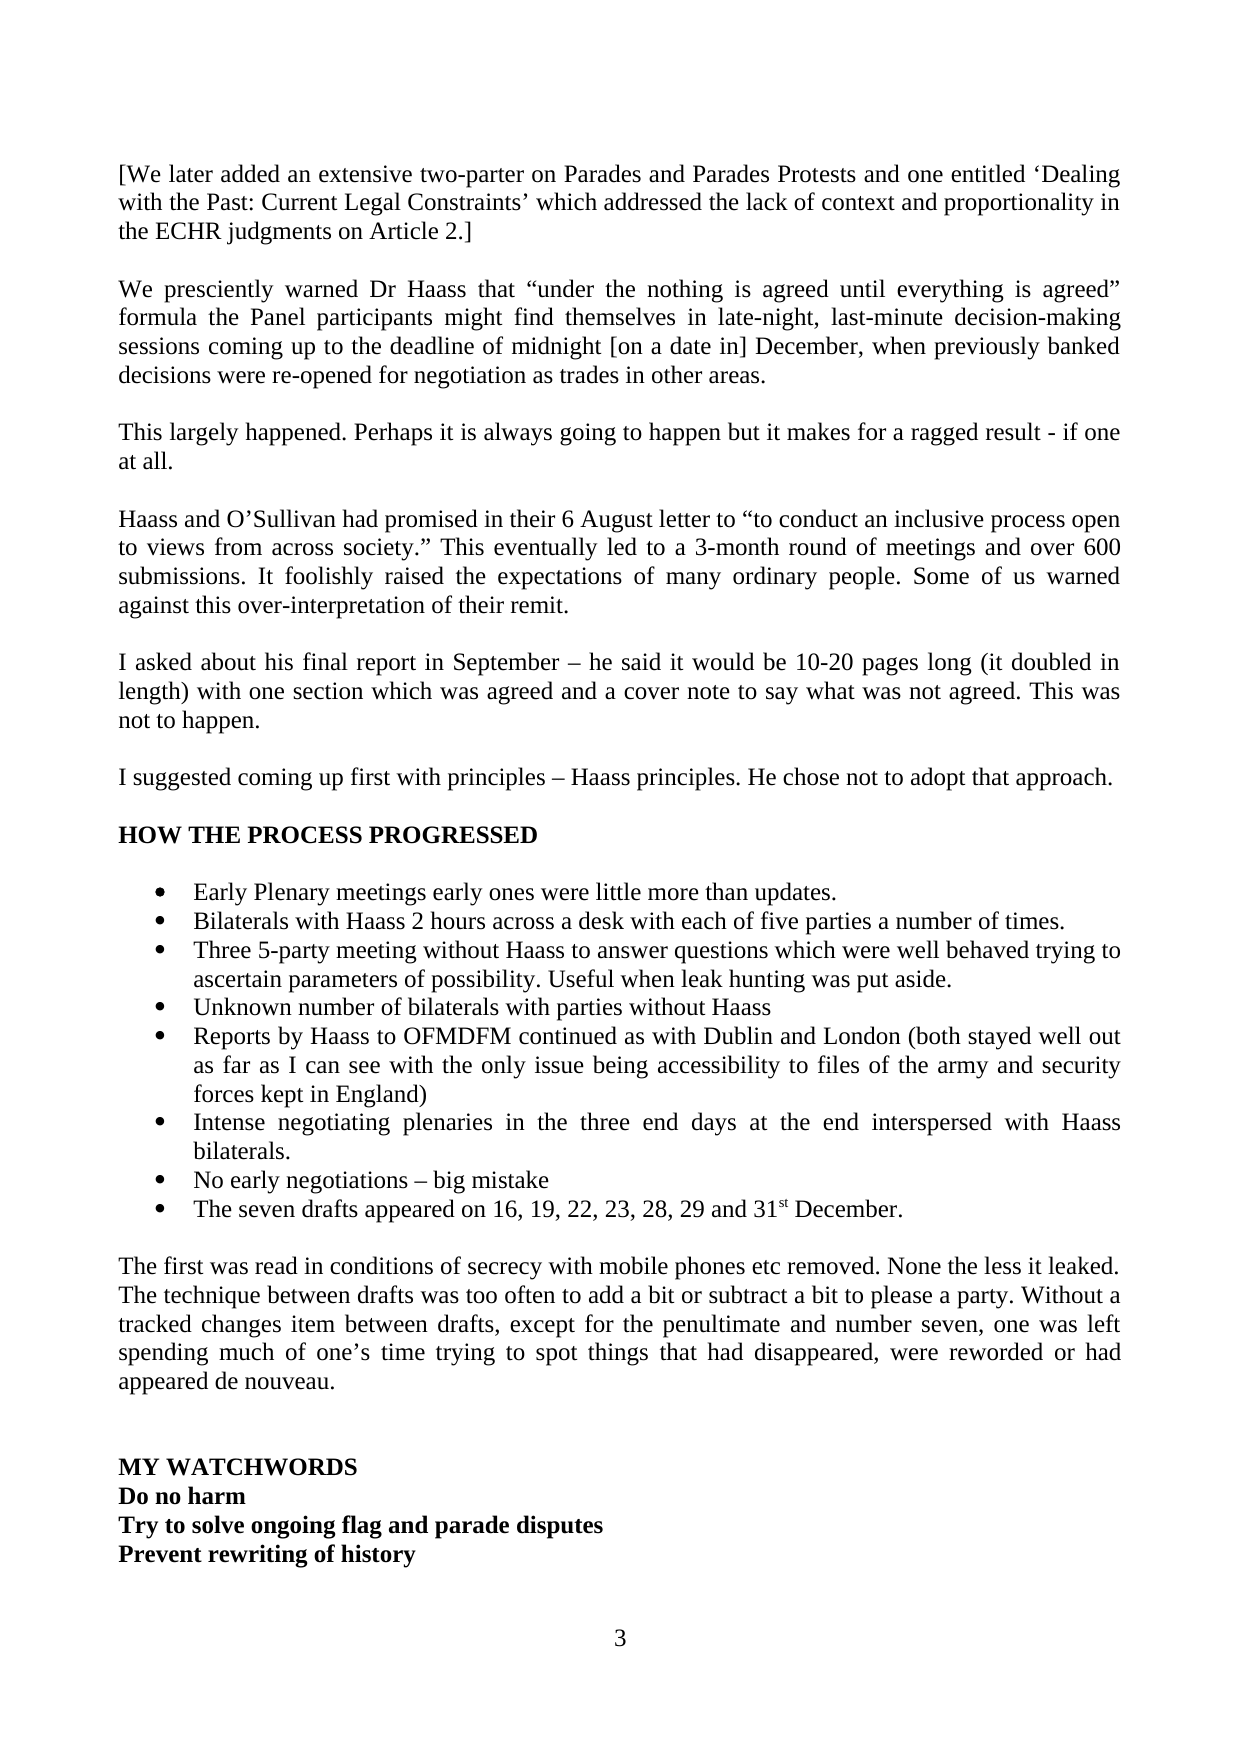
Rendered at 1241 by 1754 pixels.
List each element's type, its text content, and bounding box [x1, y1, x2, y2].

text I suggested coming up first with principles – Haass principles. He chose not to adopt that approach. [118, 762, 1122, 791]
text The technique between drafts was too often to add a bit or subtract a bit to please a party. Without a tracked changes item between drafts, except for the penultimate and number seven, one was left spending much of one’s time trying to spot things that had disappeared, were reworded or had appeared de nouveau. [118, 1280, 1122, 1395]
list Bilaterals with Haass 2 hours across a desk with each of five parties a number of times. [156, 906, 1122, 935]
text Prevent rewriting of history [118, 1539, 1122, 1567]
list The seven drafts appeared on 16, 19, 22, 23, 28, 29 and 31st December. [156, 1194, 1122, 1222]
text Do no harm [118, 1481, 1122, 1510]
list Three 5-party meeting without Haass to answer questions which were well behaved trying to ascertain parameters of possibility. Useful when leak hunting was put aside. [156, 935, 1122, 992]
list No early negotiations – big mistake [156, 1165, 1122, 1194]
text I asked about his final report in September – he said it would be 10-20 pages long (it doubled in length) with one section which was agreed and a cover note to say what was not agreed. This was not to happen. [118, 647, 1122, 734]
text HOW THE PROCESS PROGRESSED [118, 820, 1122, 849]
text Try to solve ongoing flag and parade disputes [118, 1510, 1122, 1539]
list Reports by Haass to OFMDFM continued as with Dublin and London (both stayed well out as far as I can see with the only issue being accessibility to files of the army and security forces kept in England) [156, 1021, 1122, 1107]
text [We later added an extensive two-parter on Parades and Parades Protests and one entitled ‘Dealing with the Past: Current Legal Constraints’ which addressed the lack of context and proportionality in the ECHR judgments on Article 2.] [118, 159, 1122, 245]
text We presciently warned Dr Haass that “under the nothing is agreed until everything is agreed” formula the Panel participants might find themselves in late-night, last-minute decision-making sessions coming up to the deadline of midnight [on a date in] December, when previously banked decisions were re-opened for negotiation as trades in other areas. [118, 274, 1122, 389]
list Unknown number of bilaterals with parties without Haass [156, 992, 1122, 1021]
list Intense negotiating plenaries in the three end days at the end interspersed with Haass bilaterals. [156, 1107, 1122, 1165]
text The first was read in conditions of secrecy with mobile phones etc removed. None the less it leaked. [118, 1251, 1122, 1280]
text This largely happened. Perhaps it is always going to happen but it makes for a ragged result - if one at all. [118, 417, 1122, 475]
text MY WATCHWORDS [118, 1452, 1122, 1481]
text Haass and O’Sullivan had promised in their 6 August letter to “to conduct an inclusive process open to views from across society.” This eventually led to a 3-month round of meetings and over 600 submissions. It foolishly raised the expectations of many ordinary people. Some of us warned against this over-interpretation of their remit. [118, 504, 1122, 619]
list Early Plenary meetings early ones were little more than updates. [156, 877, 1122, 906]
